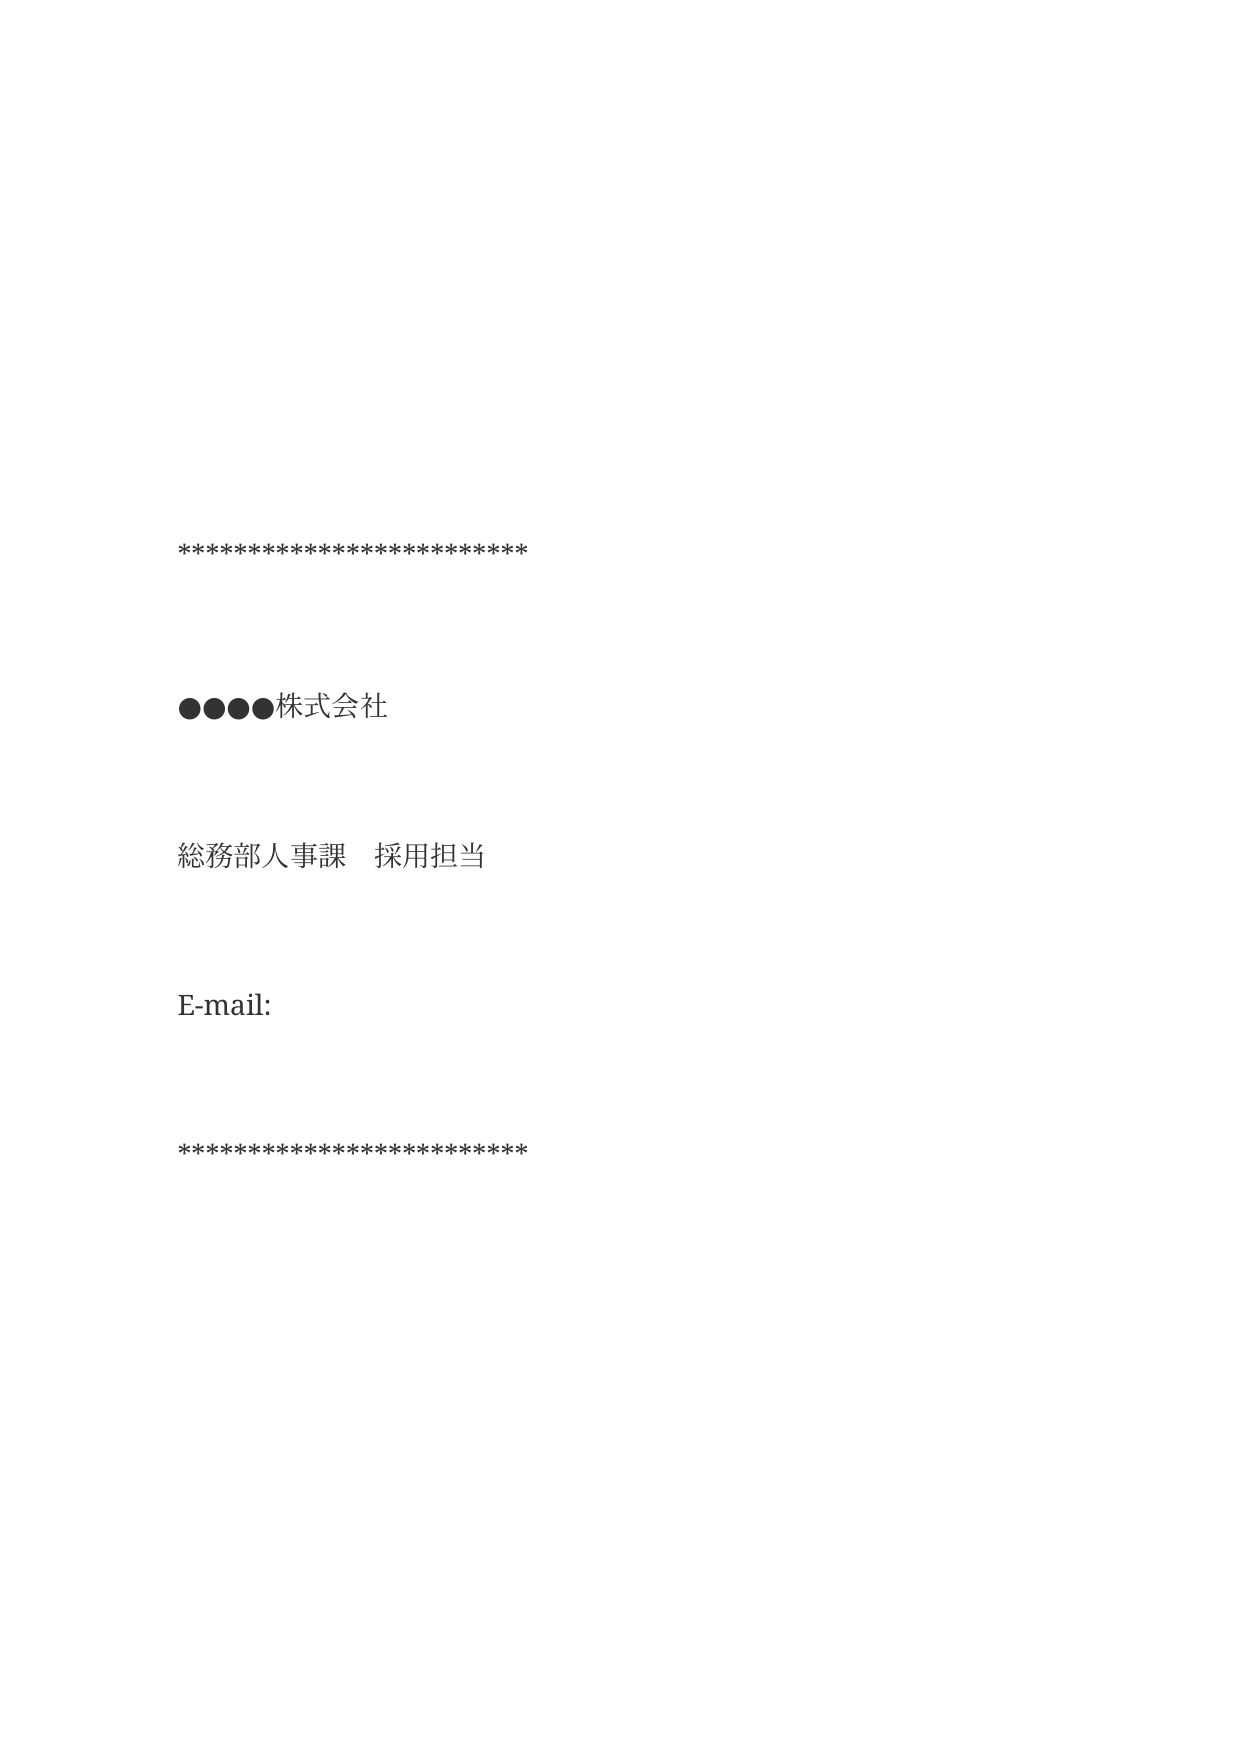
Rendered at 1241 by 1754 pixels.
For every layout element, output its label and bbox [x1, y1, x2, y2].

text [177, 217, 1063, 1192]
